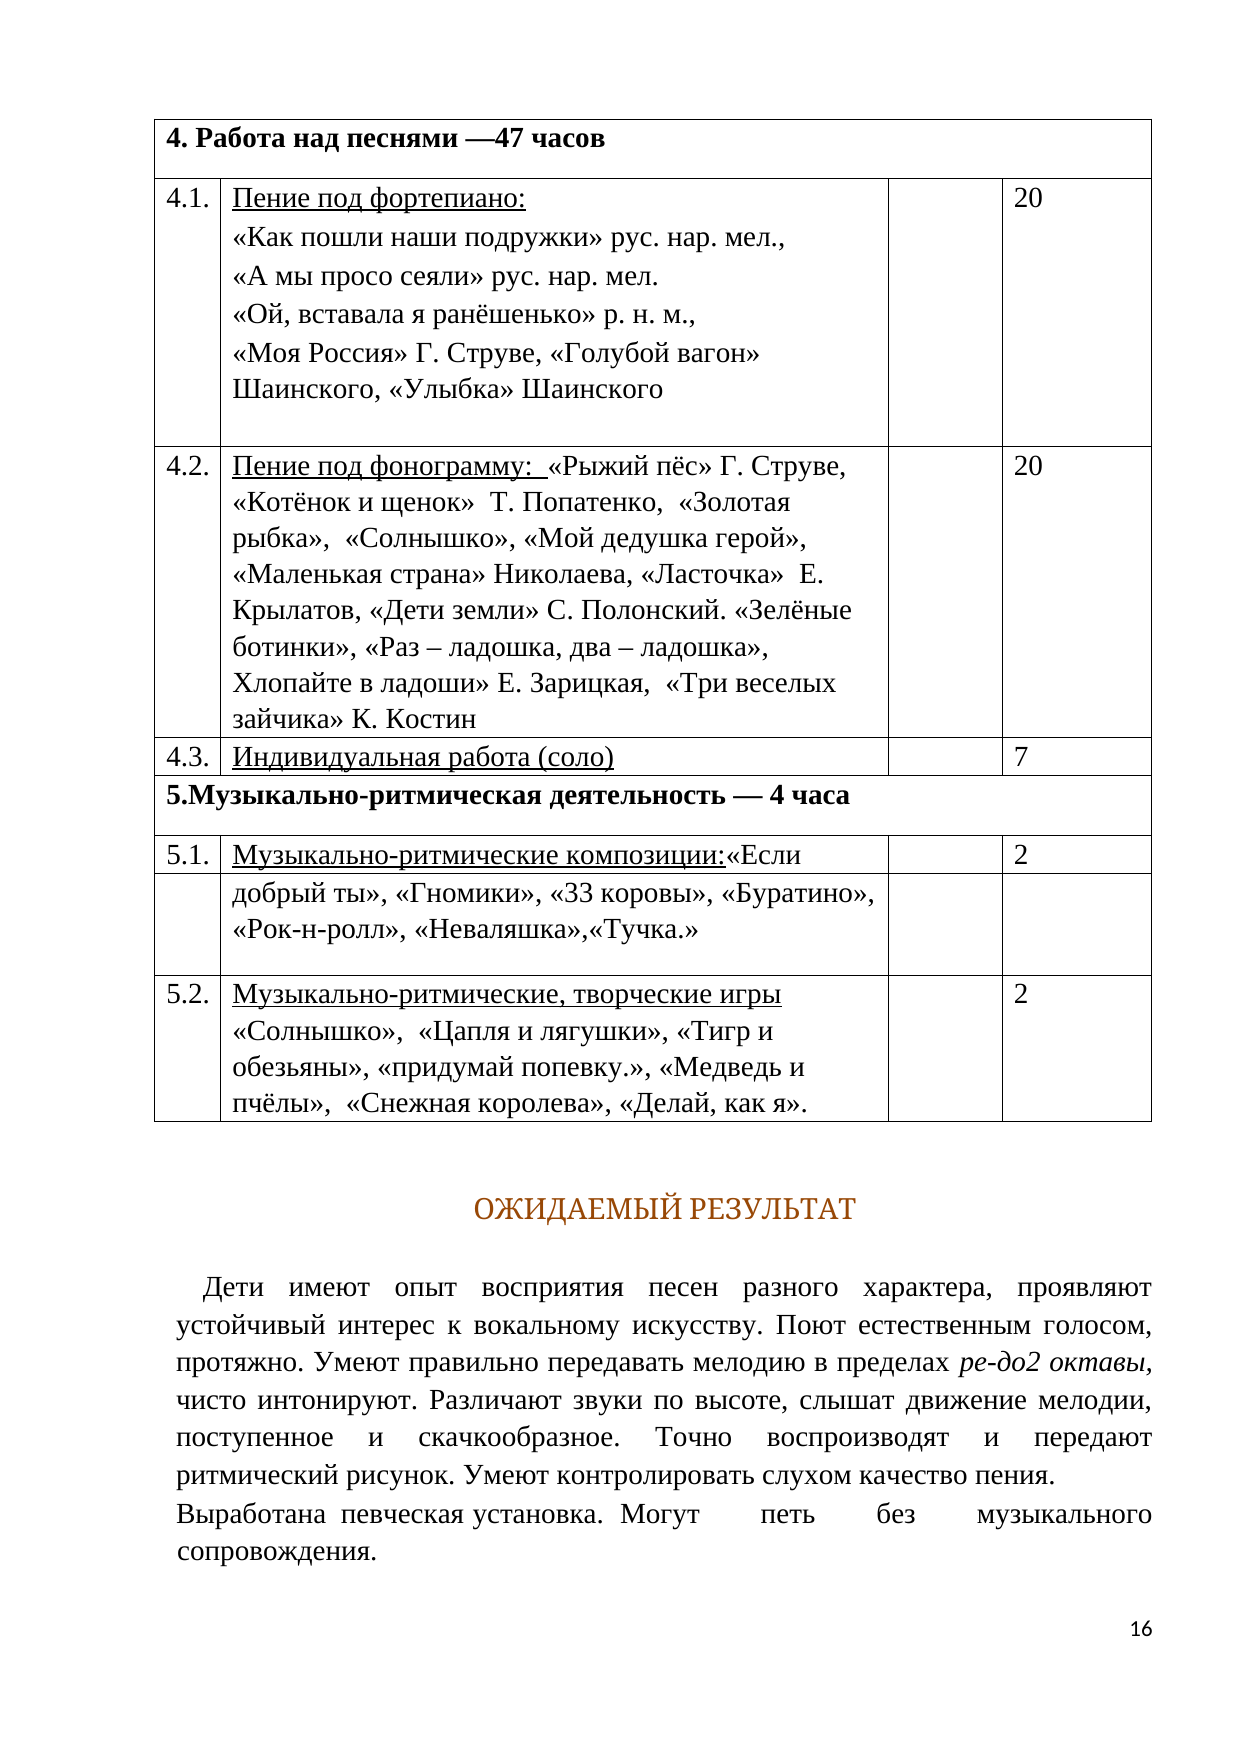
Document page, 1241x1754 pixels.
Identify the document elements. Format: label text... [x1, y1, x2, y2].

text Выработана певческая установка. Могут петь без музыкального сопровождения. [176, 1496, 1153, 1567]
table_cell 20 [1003, 179, 1151, 446]
table_cell 5.Музыкально-ритмическая деятельность — 4 часа [155, 776, 1151, 835]
table_cell [889, 738, 1002, 775]
table_cell 20 [1003, 447, 1151, 737]
table_cell Музыкально-ритмические композиции:«Если [221, 836, 888, 873]
table_cell [889, 874, 1002, 975]
table_cell 4.1. [155, 179, 220, 446]
table_cell 7 [1003, 738, 1151, 775]
table_cell 4.2. [155, 447, 220, 737]
table_cell 4. Работа над песнями —47 часов [155, 120, 1151, 178]
table_cell [155, 874, 220, 975]
text Дети имеют опыт восприятия песен разного характера, проявляют устойчивый интерес к вокальному искусству. Поют естественным голосом, протяжно. Умеют правильно передавать мелодию в пределах ре-до2 октавы, чисто интонируют. Различают звуки по высоте, слышат движение мелодии, поступенное и скачкообразное. Точно воспроизводят и передают ритмический рисунок. Умеют контролировать слухом качество пения. [176, 1269, 1153, 1490]
table_cell Пение под фортепиано: «Как пошли наши подружки» рус. нар. мел., «А мы просо сеяли» рус. нар. мел. «Ой, вставала я ранёшенько» р. н. м., «Моя Россия» Г. Струве, «Голубой вагон» Шаинского, «Улыбка» Шаинского [221, 179, 888, 446]
table_cell [1003, 874, 1151, 975]
table_cell Музыкально-ритмические, творческие игры «Солнышко», «Цапля и лягушки», «Тигр и обезьяны», «придумай попевку.», «Медведь и пчёлы», «Снежная королева», «Делай, как я». [221, 976, 888, 1121]
table_cell 4.3. [155, 738, 220, 775]
table_cell [889, 976, 1002, 1121]
table_cell 5.1. [155, 836, 220, 873]
table_cell [889, 179, 1002, 446]
text ОЖИДАЕМЫЙ РЕЗУЛЬТАТ [177, 1193, 1152, 1227]
table_cell [889, 836, 1002, 873]
table_cell добрый ты», «Гномики», «33 коровы», «Буратино», «Рок-н-ролл», «Неваляшка»,«Тучка.» [221, 874, 888, 975]
table_cell 5.2. [155, 976, 220, 1121]
table_cell 2 [1003, 976, 1151, 1121]
table_cell [889, 447, 1002, 737]
table_cell Пение под фонограмму: «Рыжий пёс» Г. Струве, «Котёнок и щенок» Т. Попатенко, «Золотая рыбка», «Солнышко», «Мой дедушка герой», «Маленькая страна» Николаева, «Ласточка» Е. Крылатов, «Дети земли» С. Полонский. «Зелёные ботинки», «Раз – ладошка, два – ладошка», Хлопайте в ладоши» Е. Зарицкая, «Три веселых зайчика» К. Костин [221, 447, 888, 737]
table_cell 2 [1003, 836, 1151, 873]
table_cell Индивидуальная работа (соло) [221, 738, 888, 775]
